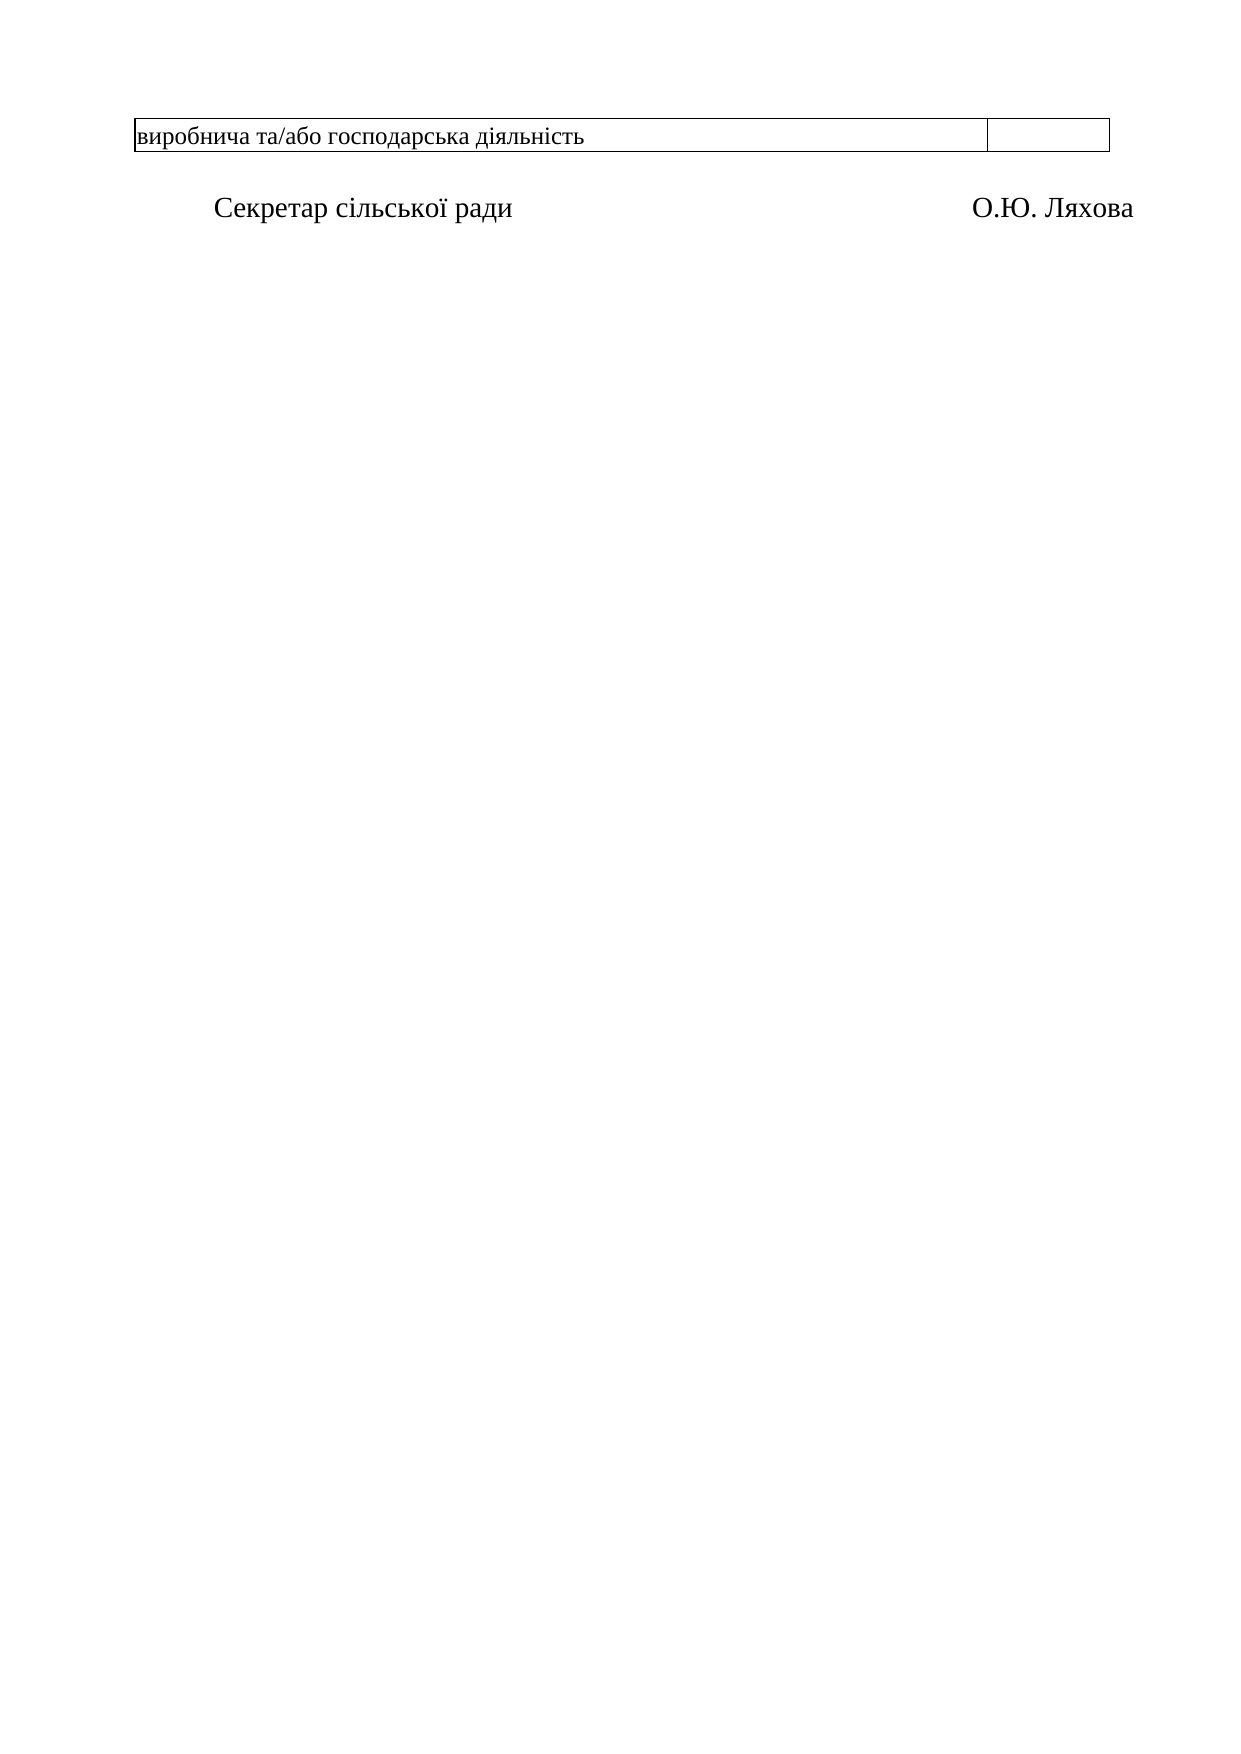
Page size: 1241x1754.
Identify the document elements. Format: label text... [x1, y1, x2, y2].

table_cell 100 [988, 119, 1109, 151]
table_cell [136, 119, 987, 151]
text Секретар сільської ради О.Ю. Ляхова [177, 191, 1152, 224]
